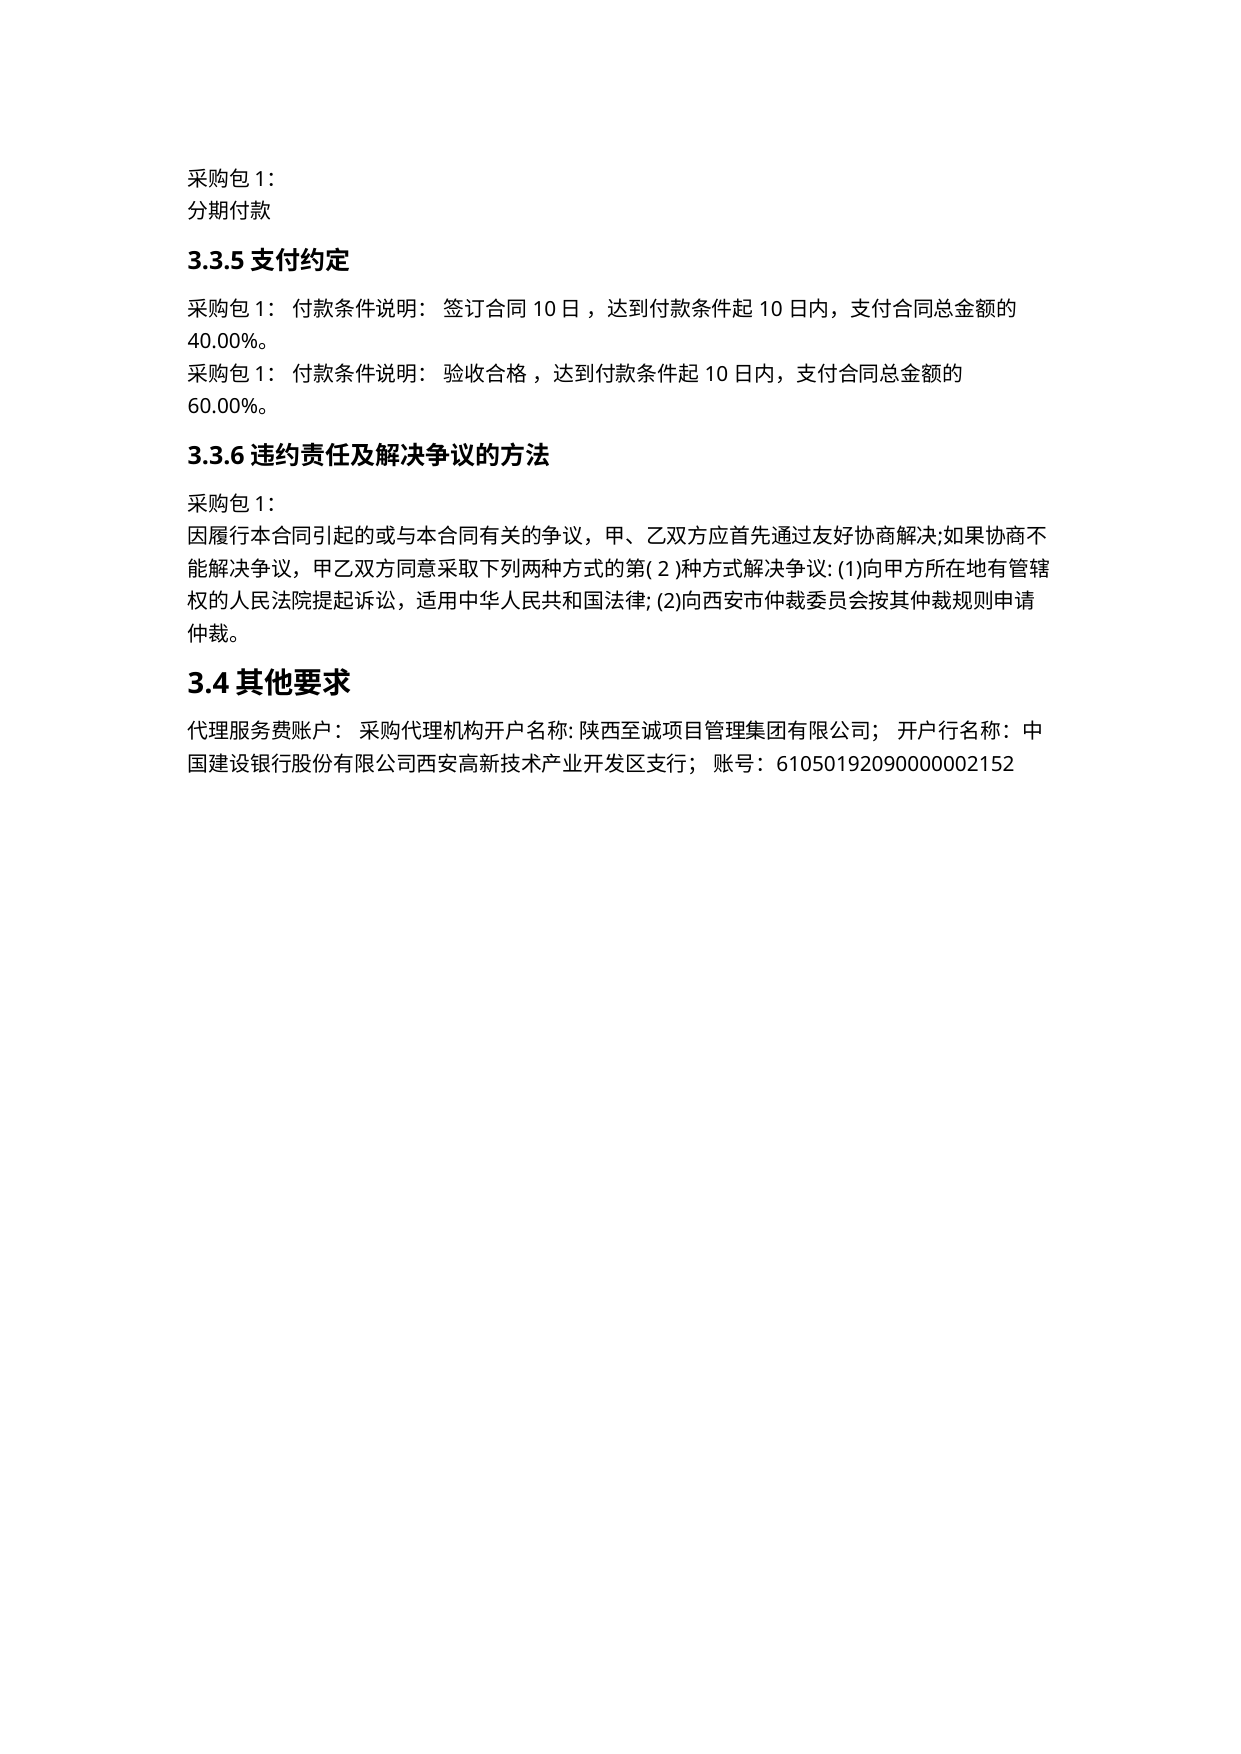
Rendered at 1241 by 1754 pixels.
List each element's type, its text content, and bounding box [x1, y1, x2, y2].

text 3.3.5支付约定 [187, 227, 1053, 292]
text 分期付款 [187, 194, 1053, 227]
text 采购包1： 付款条件说明： 验收合格 ，达到付款条件起 10 日内，支付合同总金额的 60.00%。 [187, 357, 1053, 422]
text 3.4其他要求 [187, 649, 1053, 714]
text 采购包1： 付款条件说明： 签订合同 10日 ，达到付款条件起 10 日内，支付合同总金额的 40.00%。 [187, 292, 1053, 357]
text 因履行本合同引起的或与本合同有关的争议，甲、乙双方应首先通过友好协商解决;如果协商不能解决争议，甲乙双方同意采取下列两种方式的第( 2 )种方式解决争议: (1)向甲方所在地有管辖权的人民法院提起诉讼，适用中华人民共和国法律; (2)向西安市仲裁委员会按其仲裁规则申请仲裁。 [187, 519, 1053, 649]
text 3.3.6违约责任及解决争议的方法 [187, 422, 1053, 487]
text 代理服务费账户： 采购代理机构开户名称: 陕西至诚项目管理集团有限公司； 开户行名称：中国建设银行股份有限公司西安高新技术产业开发区支行； 账号：61050192090000002152 [187, 714, 1053, 779]
text 采购包1： [187, 487, 1053, 519]
text 采购包1： [187, 162, 1053, 194]
